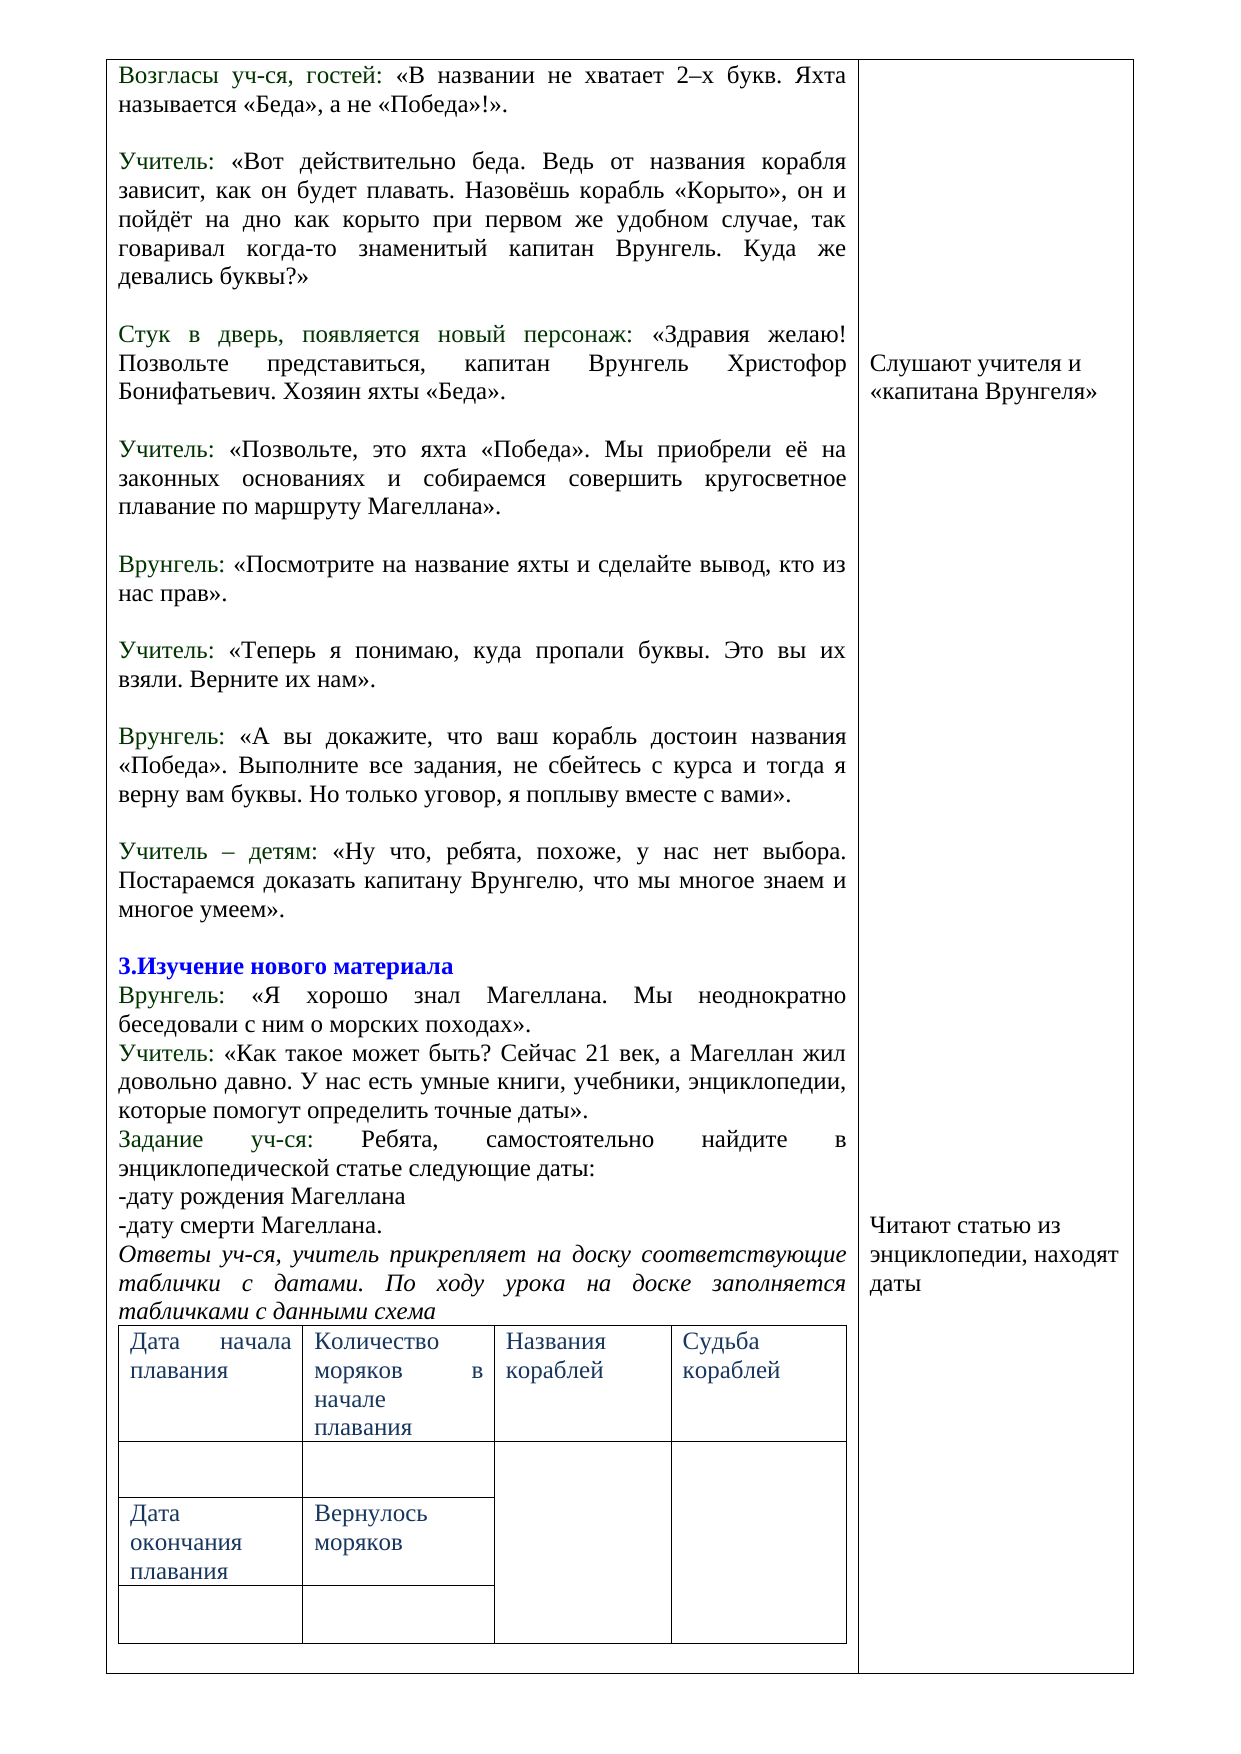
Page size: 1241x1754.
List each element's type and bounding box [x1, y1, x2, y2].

table_cell [859, 60, 1133, 1673]
table_cell [107, 60, 858, 1673]
